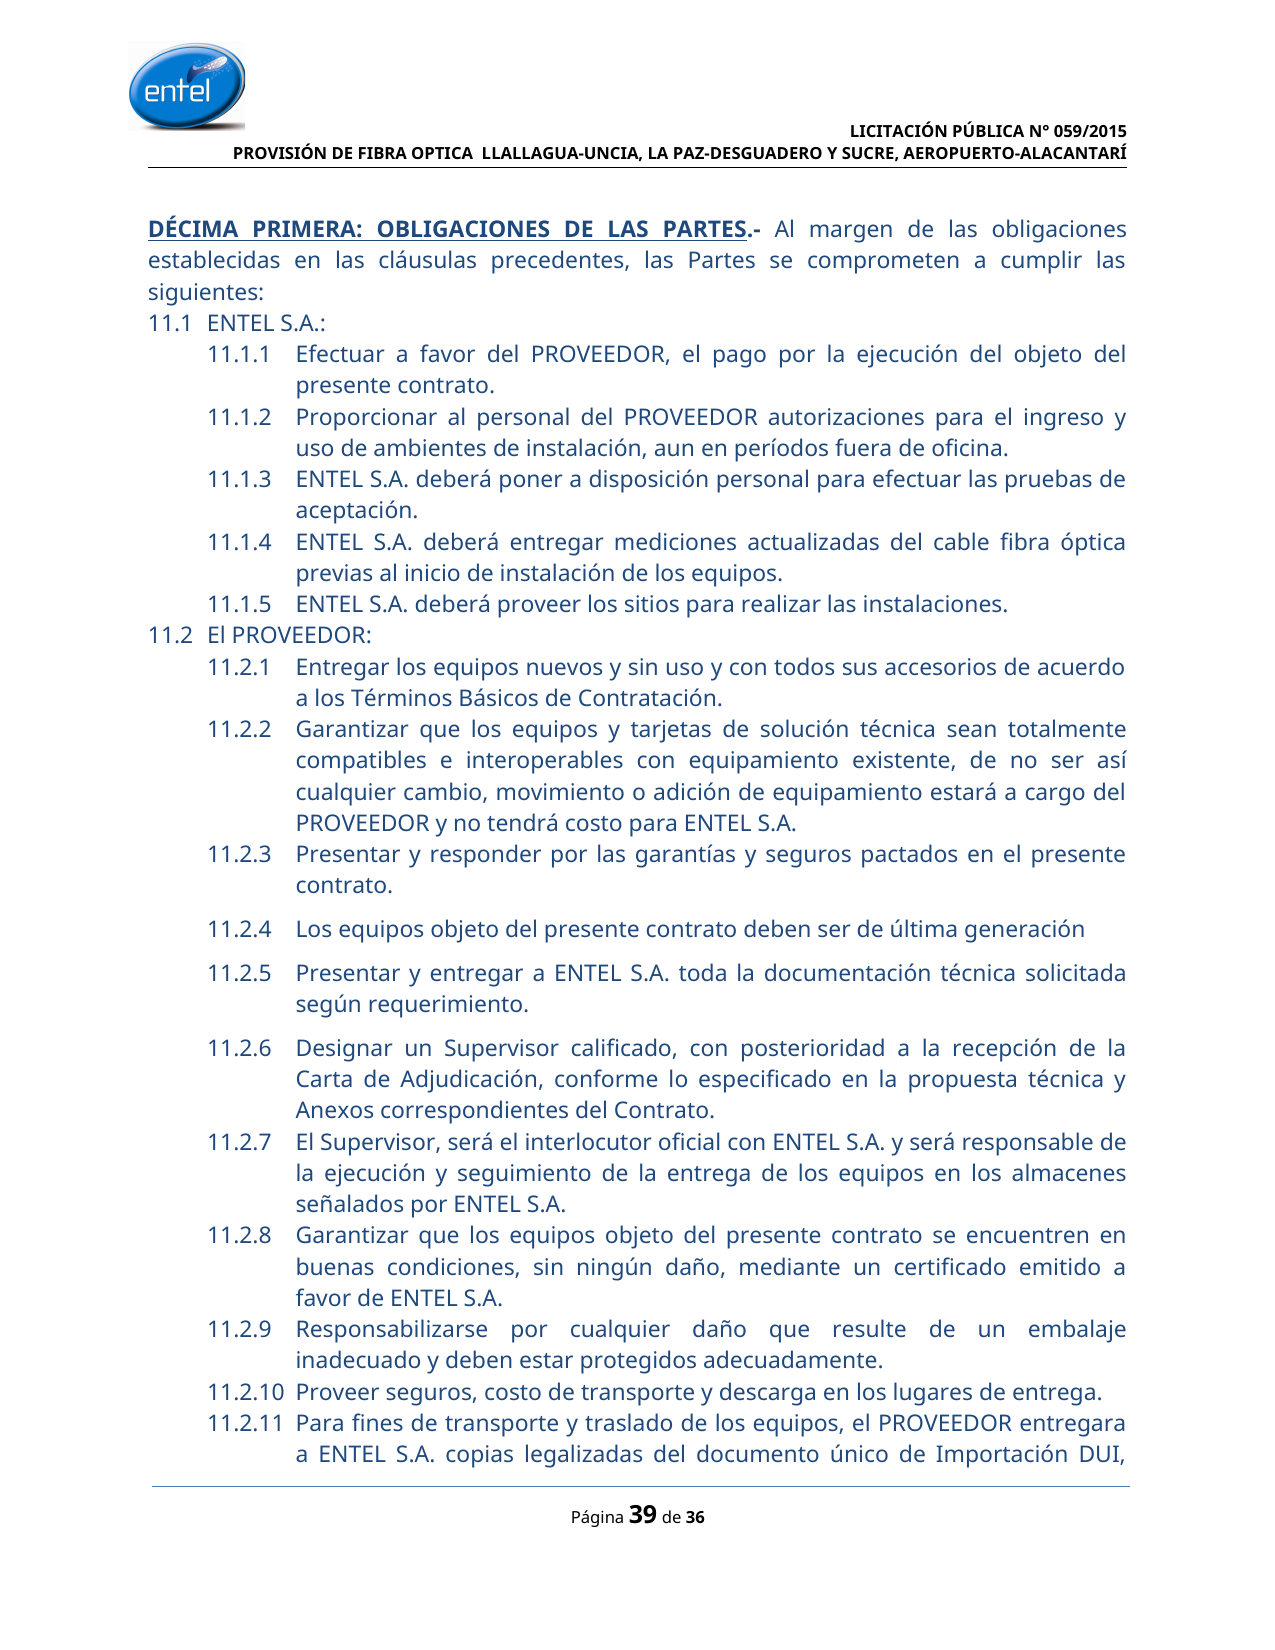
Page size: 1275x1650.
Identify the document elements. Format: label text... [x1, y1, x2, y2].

text 11.2.4 Los equipos objeto del presente contrato deben ser de última generación [207, 913, 1127, 944]
text 11.2.3 Presentar y responder por las garantías y seguros pactados en el presente contrato. [207, 838, 1127, 901]
text 11.2.7 El Supervisor, será el interlocutor oficial con ENTEL S.A. y será responsable de la ejecución y seguimiento de la entrega de los equipos en los almacenes señalados por ENTEL S.A. [207, 1126, 1127, 1219]
text 11.2.2 Garantizar que los equipos y tarjetas de solución técnica sean totalmente compatibles e interoperables con equipamiento existente, de no ser así cualquier cambio, movimiento o adición de equipamiento estará a cargo del PROVEEDOR y no tendrá costo para ENTEL S.A. [207, 713, 1127, 838]
picture [128, 41, 246, 131]
text 11.1.5 ENTEL S.A. deberá proveer los sitios para realizar las instalaciones. [207, 588, 1127, 619]
text 11.1.1 Efectuar a favor del PROVEEDOR, el pago por la ejecución del objeto del presente contrato. [207, 338, 1127, 401]
text 11.1.3 ENTEL S.A. deberá poner a disposición personal para efectuar las pruebas de aceptación. [207, 463, 1127, 526]
text 11.2.1 Entregar los equipos nuevos y sin uso y con todos sus accesorios de acuerdo a los Términos Básicos de Contratación. [207, 651, 1127, 713]
text DÉCIMA PRIMERA: OBLIGACIONES DE LAS PARTES.- Al margen de las obligaciones establecidas en las cláusulas precedentes, las Partes se comprometen a cumplir las siguientes: [148, 213, 1127, 307]
text 11.1.4 ENTEL S.A. deberá entregar mediciones actualizadas del cable fibra óptica previas al inicio de instalación de los equipos. [207, 526, 1127, 588]
text 11.2.9 Responsabilizarse por cualquier daño que resulte de un embalaje inadecuado y deben estar protegidos adecuadamente. [207, 1313, 1127, 1376]
text 11.2.6 Designar un Supervisor calificado, con posterioridad a la recepción de la Carta de Adjudicación, conforme lo especificado en la propuesta técnica y Anexos correspondientes del Contrato. [207, 1032, 1127, 1126]
text 11.1 ENTEL S.A.: [148, 307, 1127, 338]
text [207, 1407, 1127, 1469]
text 11.2.5 Presentar y entregar a ENTEL S.A. toda la documentación técnica solicitada según requerimiento. [207, 957, 1127, 1019]
text 11.2.8 Garantizar que los equipos objeto del presente contrato se encuentren en buenas condiciones, sin ningún daño, mediante un certificado emitido a favor de ENTEL S.A. [207, 1219, 1127, 1313]
text 11.2 El PROVEEDOR: [148, 619, 1127, 651]
text 11.1.2 Proporcionar al personal del PROVEEDOR autorizaciones para el ingreso y uso de ambientes de instalación, aun en períodos fuera de oficina. [207, 401, 1127, 463]
text 11.2.10 Proveer seguros, costo de transporte y descarga en los lugares de entrega. [207, 1376, 1127, 1407]
